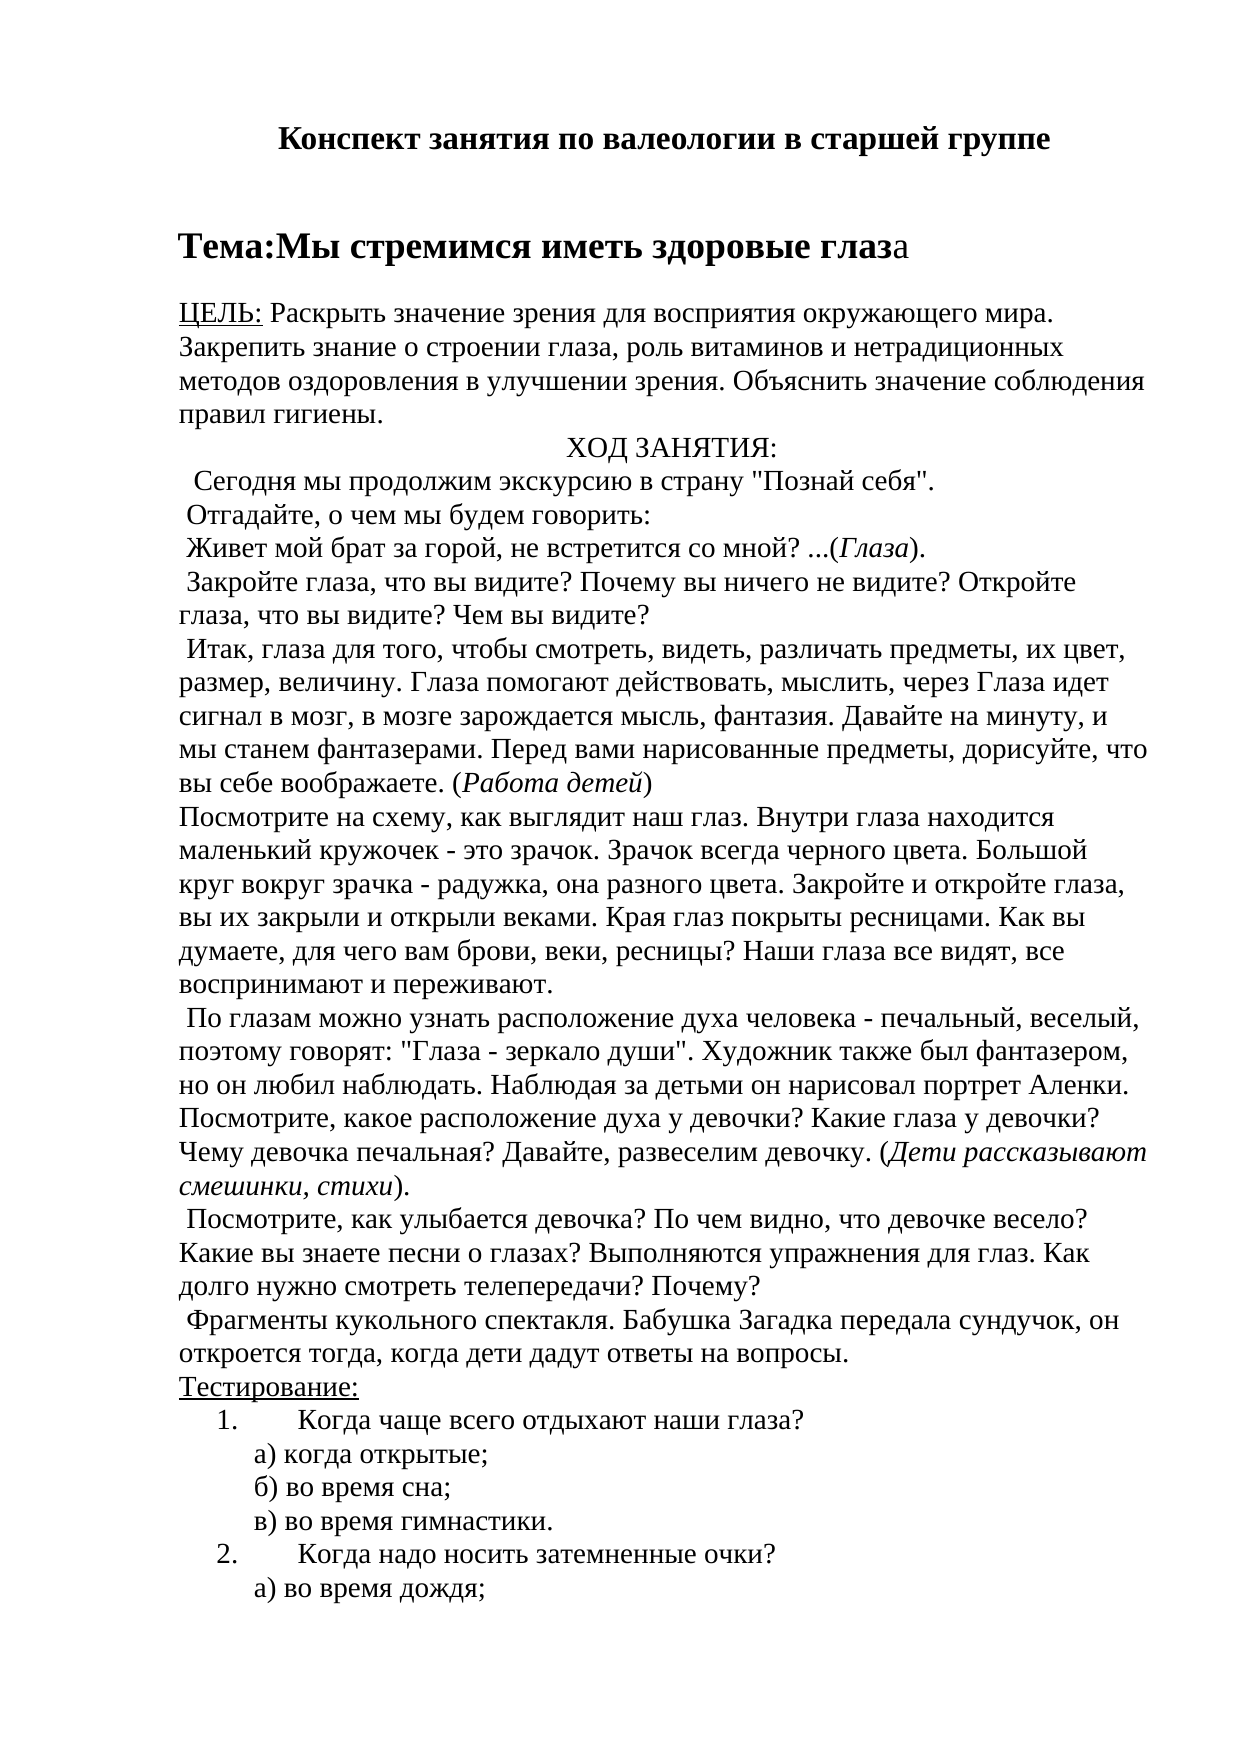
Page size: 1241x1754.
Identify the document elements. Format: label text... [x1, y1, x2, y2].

text Конспект занятия по валеологии в старшей группе [177, 118, 1152, 156]
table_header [177, 294, 1152, 1605]
text Тема:Мы стремимся иметь здоровые глаза [177, 223, 1152, 267]
